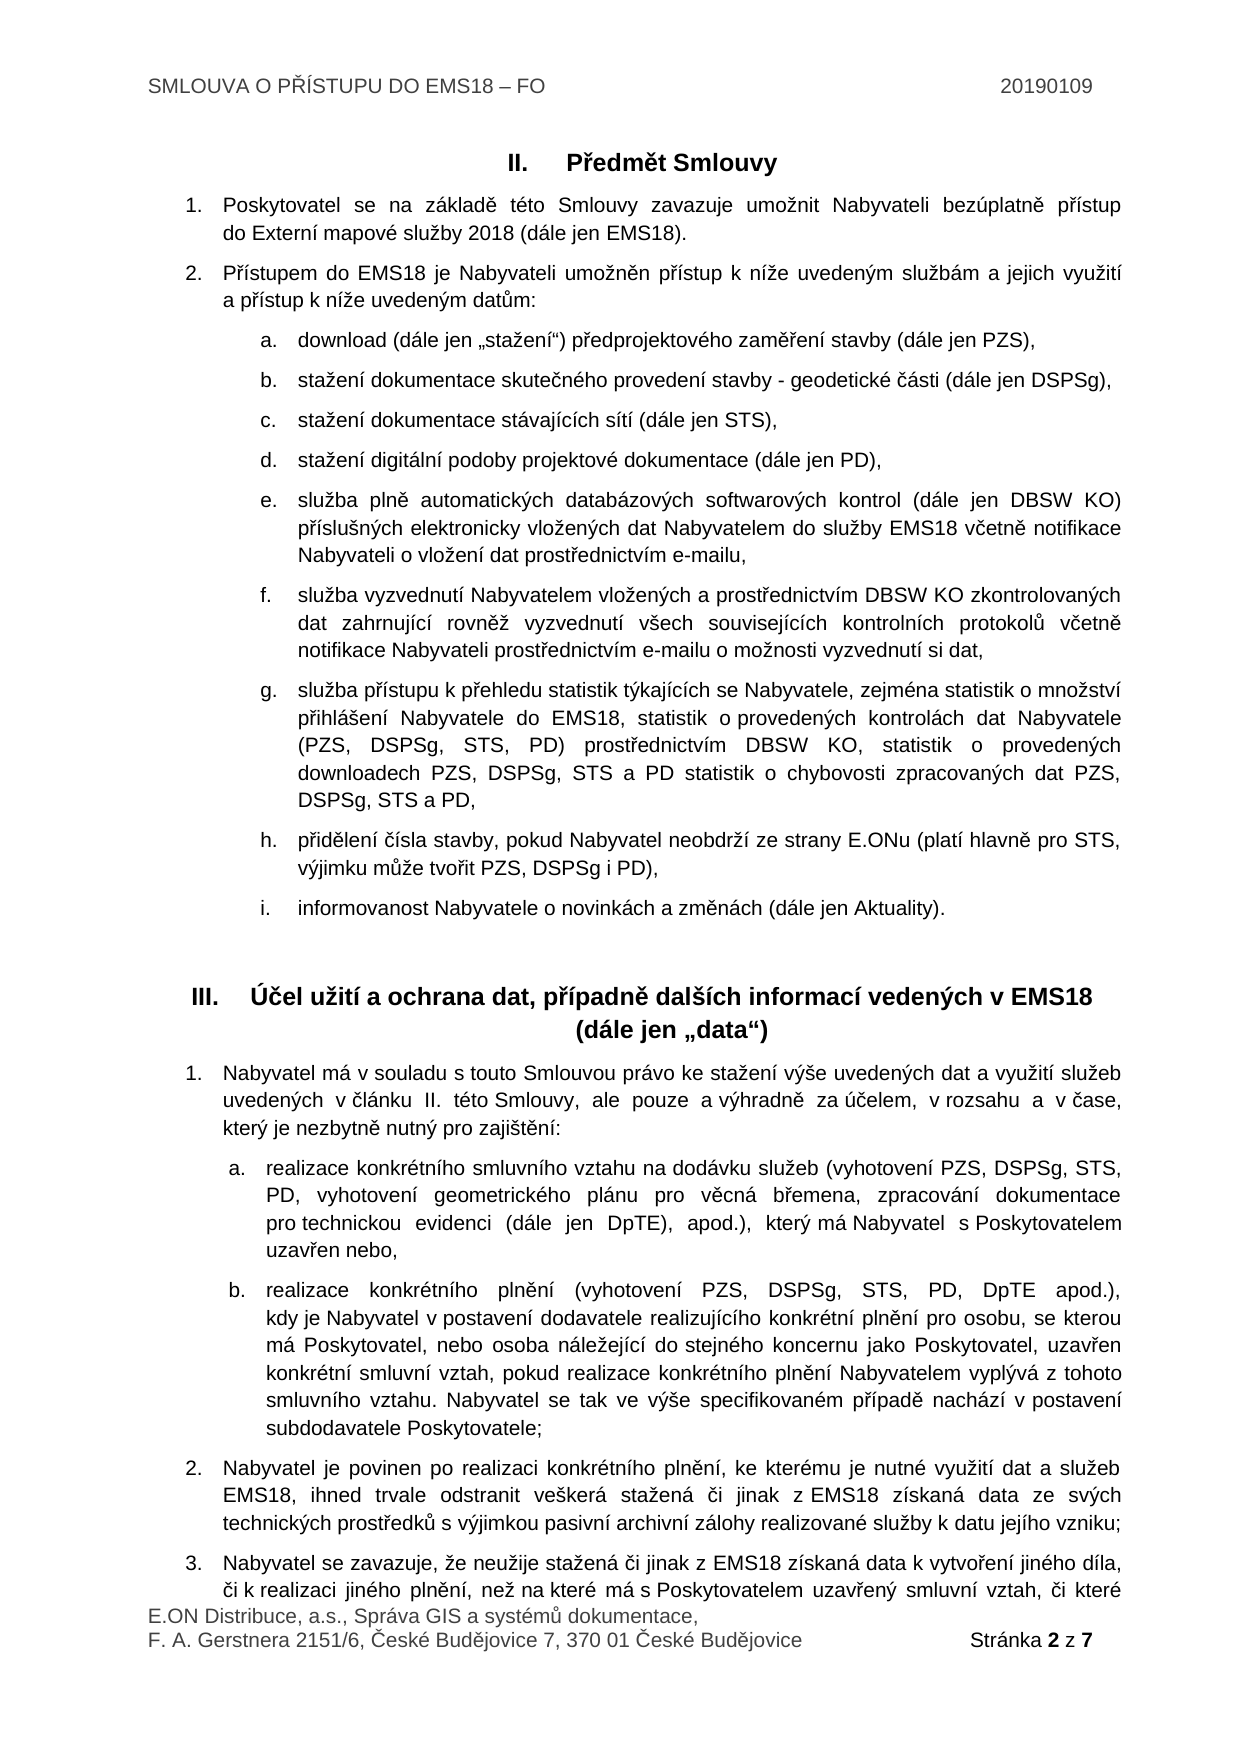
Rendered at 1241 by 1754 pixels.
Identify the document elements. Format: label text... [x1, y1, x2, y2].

list Nabyvatel je povinen po realizaci konkrétního plnění, ke kterému je nutné využití dat a služeb EMS18, ihned trvale odstranit veškerá stažená či jinak z EMS18 získaná data ze svých technických prostředků s výjimkou pasivní archivní zálohy realizované služby k datu jejího vzniku; [185, 1456, 1122, 1534]
list služba vyzvednutí Nabyvatelem vložených a prostřednictvím DBSW KO zkontrolovaných dat zahrnující rovněž vyzvednutí všech souvisejících kontrolních protokolů včetně notifikace Nabyvateli prostřednictvím e-mailu o možnosti vyzvednutí si dat, [260, 583, 1122, 662]
list stažení digitální podoby projektové dokumentace (dále jen PD), [260, 448, 1122, 472]
list Poskytovatel se na základě této Smlouvy zavazuje umožnit Nabyvateli bezúplatně přístup do Externí mapové služby 2018 (dále jen EMS18). [185, 193, 1122, 245]
list přidělení čísla stavby, pokud Nabyvatel neobdrží ze strany E.ONu (platí hlavně pro STS, výjimku může tvořit PZS, DSPSg i PD), [260, 828, 1122, 880]
list Přístupem do EMS18 je Nabyvateli umožněn přístup k níže uvedeným službám a jejich využití a přístup k níže uvedeným datům: [185, 261, 1122, 312]
subtitle Předmět Smlouvy [162, 148, 1122, 176]
list stažení dokumentace stávajících sítí (dále jen STS), [260, 408, 1122, 432]
list Nabyvatel má v souladu s touto Smlouvou právo ke stažení výše uvedených dat a využití služeb uvedených v článku II. této Smlouvy, ale pouze a výhradně za účelem, v rozsahu a v čase, který je nezbytně nutný pro zajištění: [185, 1061, 1122, 1139]
list realizace konkrétního smluvního vztahu na dodávku služeb (vyhotovení PZS, DSPSg, STS, PD, vyhotovení geometrického plánu pro věcná břemena, zpracování dokumentace pro technickou evidenci (dále jen DpTE), apod.), který má Nabyvatel s Poskytovatelem uzavřen nebo, [228, 1156, 1122, 1262]
list realizace konkrétního plnění (vyhotovení PZS, DSPSg, STS, PD, DpTE apod.), kdy je Nabyvatel v postavení dodavatele realizujícího konkrétní plnění pro osobu, se kterou má Poskytovatel, nebo osoba náležející do stejného koncernu jako Poskytovatel, uzavřen konkrétní smluvní vztah, pokud realizace konkrétního plnění Nabyvatelem vyplývá z tohoto smluvního vztahu. Nabyvatel se tak ve výše specifikovaném případě nachází v postavení subdodavatele Poskytovatele; [228, 1278, 1122, 1439]
list služba přístupu k přehledu statistik týkajících se Nabyvatele, zejména statistik o množství přihlášení Nabyvatele do EMS18, statistik o provedených kontrolách dat Nabyvatele (PZS, DSPSg, STS, PD) prostřednictvím DBSW KO, statistik o provedených downloadech PZS, DSPSg, STS a PD statistik o chybovosti zpracovaných dat PZS, DSPSg, STS a PD, [260, 678, 1122, 812]
list download (dále jen „stažení“) předprojektového zaměření stavby (dále jen PZS), [260, 328, 1122, 352]
list stažení dokumentace skutečného provedení stavby - geodetické části (dále jen DSPSg), [260, 368, 1122, 392]
subtitle Účel užití a ochrana dat, případně dalších informací vedených v EMS18 (dále jen „data“) [162, 982, 1122, 1044]
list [185, 1551, 1122, 1602]
list služba plně automatických databázových softwarových kontrol (dále jen DBSW KO) příslušných elektronicky vložených dat Nabyvatelem do služby EMS18 včetně notifikace Nabyvateli o vložení dat prostřednictvím e-mailu, [260, 488, 1122, 567]
list informovanost Nabyvatele o novinkách a změnách (dále jen Aktuality). [260, 896, 1122, 920]
